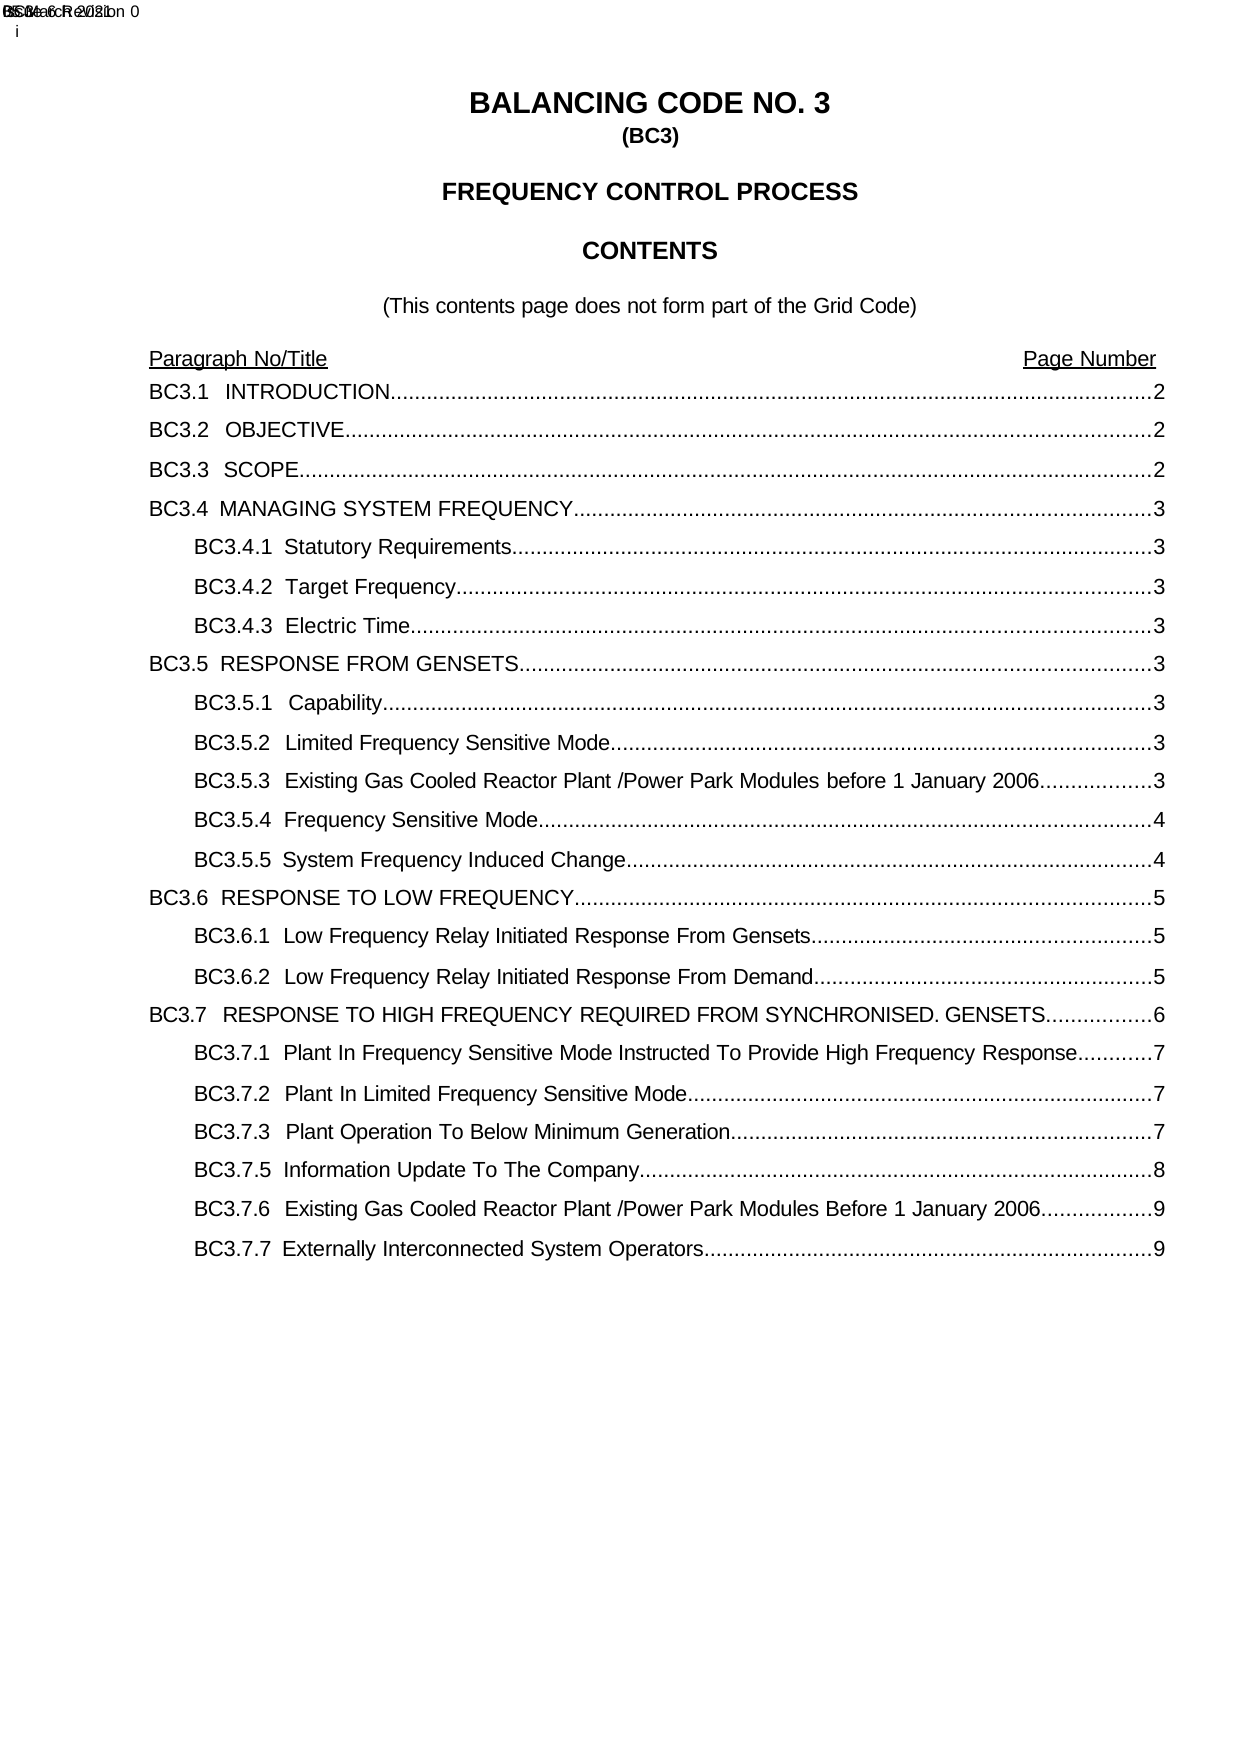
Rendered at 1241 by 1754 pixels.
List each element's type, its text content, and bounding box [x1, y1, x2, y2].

text FREQUENCY CONTROL PROCESS CONTENTS [377, 177, 923, 264]
title BALANCING CODE NO. 3 [377, 86, 923, 120]
text Paragraph No/Title Page Number [148, 345, 1178, 371]
subtitle (BC3) [378, 123, 923, 149]
text (This contents page does not form part of the Grid Code) [377, 294, 923, 319]
